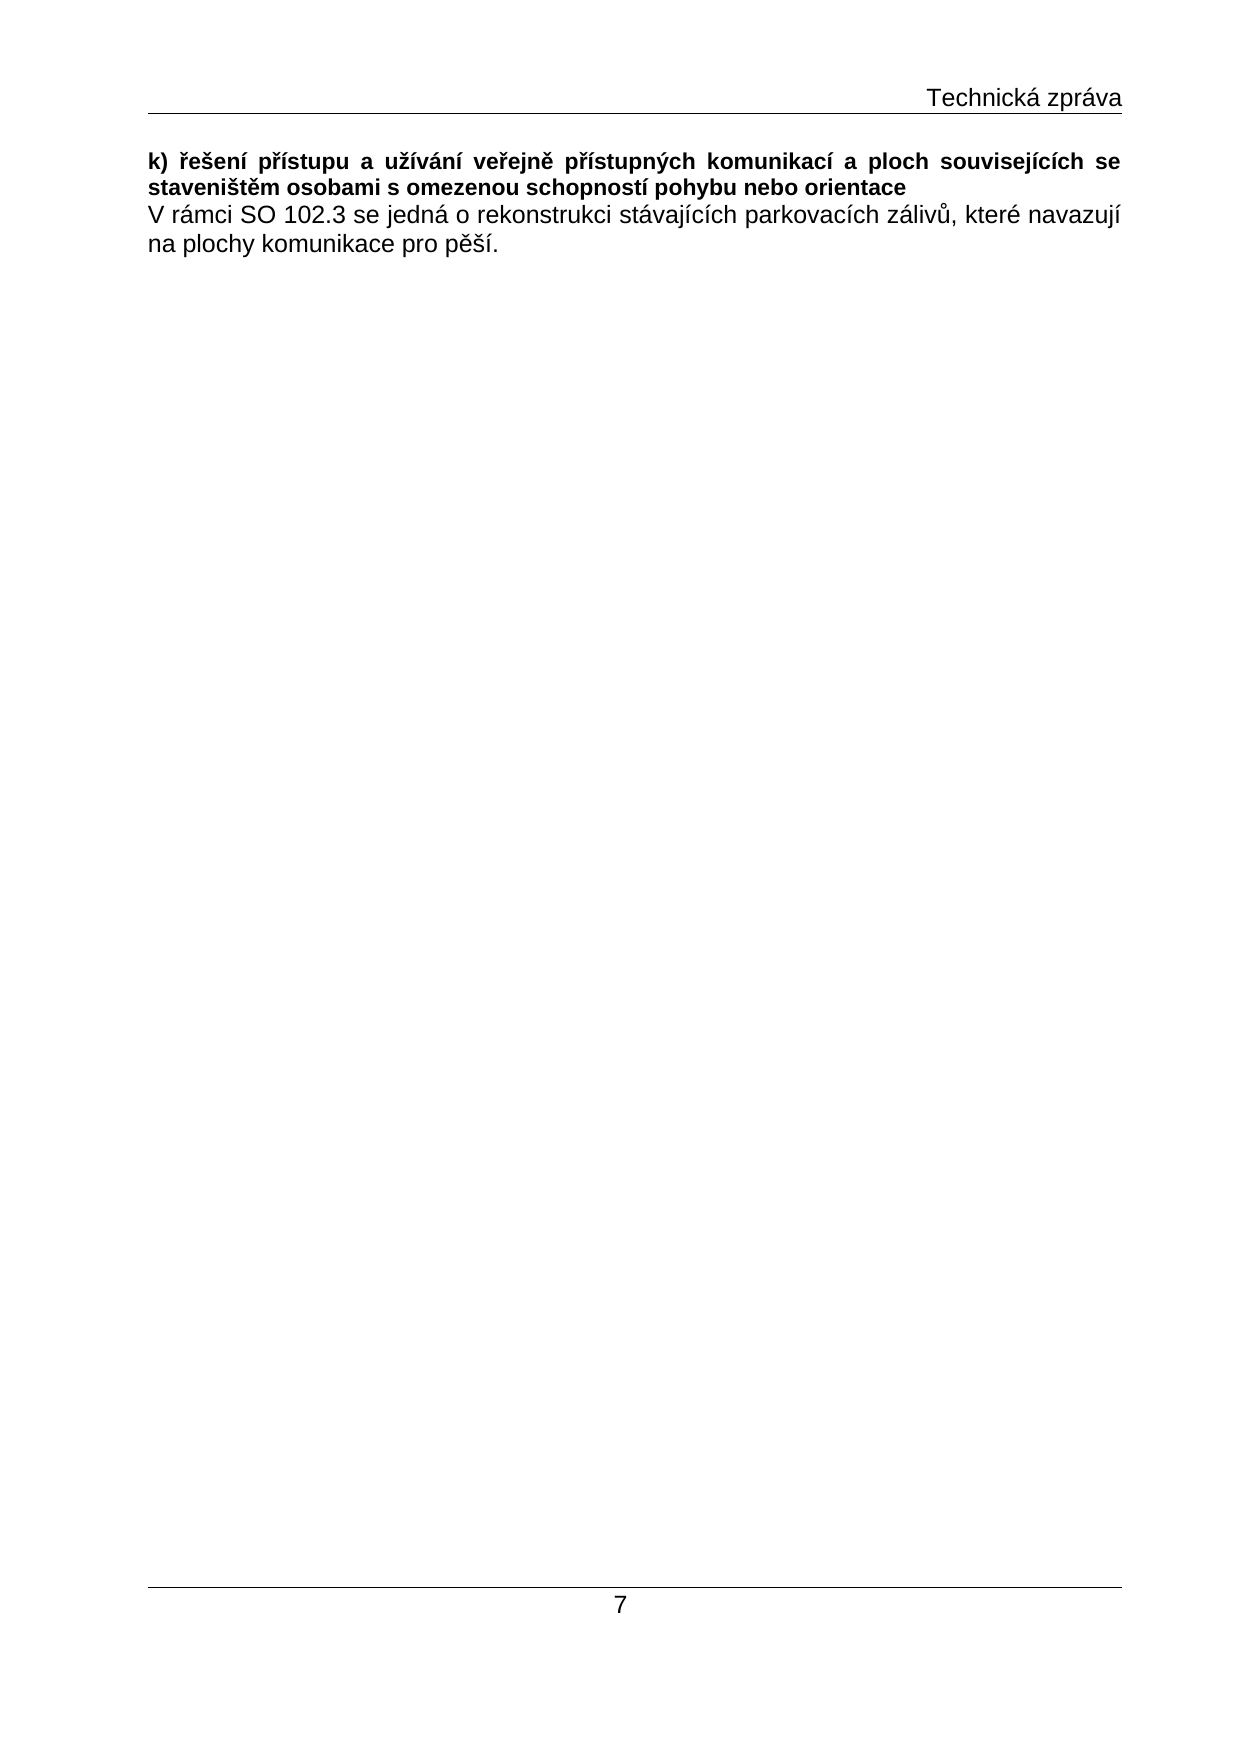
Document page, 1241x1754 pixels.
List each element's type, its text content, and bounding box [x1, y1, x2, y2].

text k) řešení přístupu a užívání veřejně přístupných komunikací a ploch souvisejících se staveništěm osobami s omezenou schopností pohybu nebo orientace [148, 148, 1122, 200]
text V rámci SO 102.3 se jedná o rekonstrukci stávajících parkovacích zálivů, které navazují na plochy komunikace pro pěší. [148, 200, 1122, 258]
